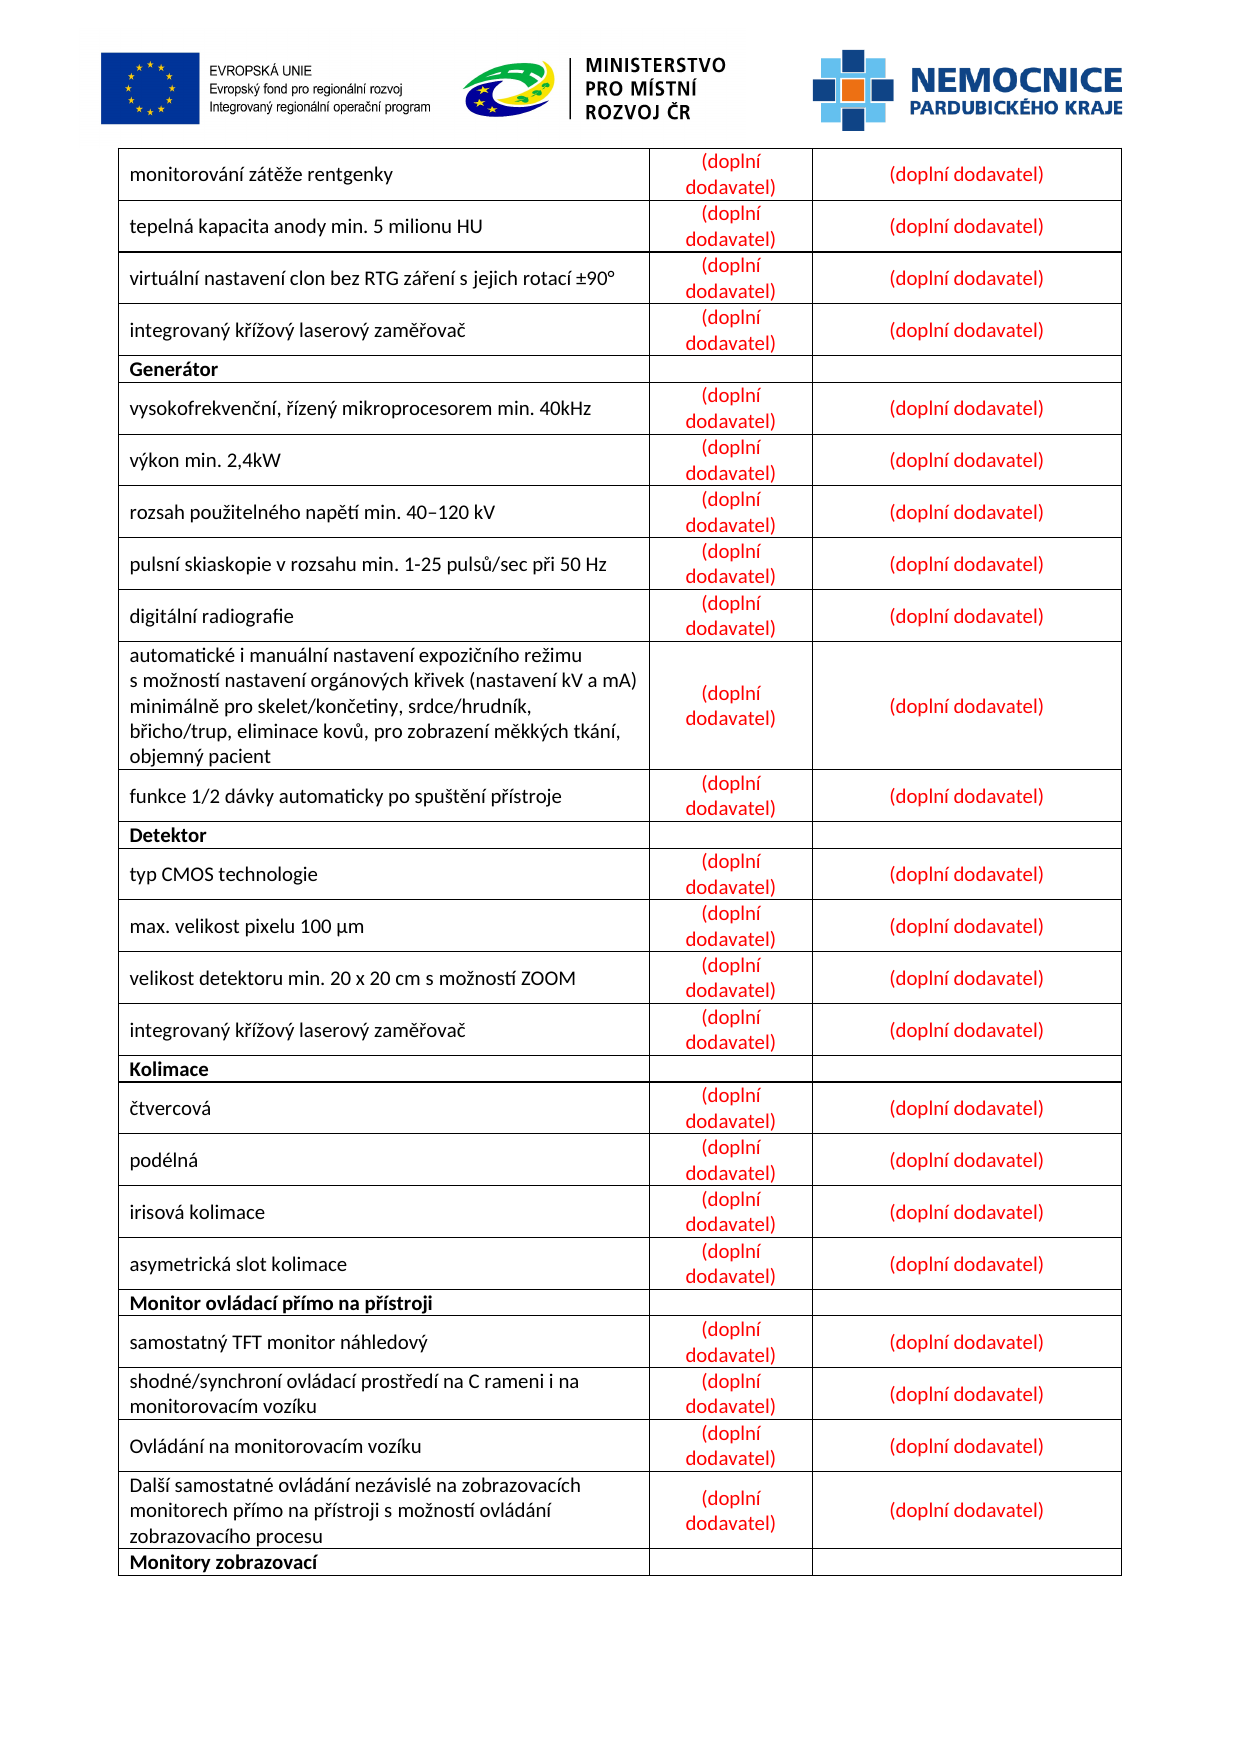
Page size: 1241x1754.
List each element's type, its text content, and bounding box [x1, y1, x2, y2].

table_cell samostatný TFT monitor náhledový [119, 1316, 649, 1367]
table_cell Generátor [119, 356, 649, 382]
table_cell [650, 1549, 812, 1575]
table_cell (doplní dodavatel) [813, 642, 1121, 769]
table_cell [813, 1549, 1121, 1575]
table_cell typ CMOS technologie [119, 849, 649, 899]
table_cell (doplní dodavatel) [650, 590, 812, 641]
table_cell [650, 356, 812, 382]
table_cell integrovaný křížový laserový zaměřovač [119, 304, 649, 355]
table_cell (doplní dodavatel) [650, 642, 812, 769]
picture [79, 28, 747, 148]
table_cell (doplní dodavatel) [813, 590, 1121, 641]
table_cell (doplní dodavatel) [650, 1368, 812, 1419]
table_cell (doplní dodavatel) [650, 770, 812, 821]
table_cell (doplní dodavatel) [813, 952, 1121, 1003]
table_cell (doplní dodavatel) [650, 538, 812, 589]
table_cell (doplní dodavatel) [650, 383, 812, 433]
table_cell Detektor [119, 822, 649, 847]
table_cell (doplní dodavatel) [813, 486, 1121, 537]
table_cell monitorování zátěže rentgenky [119, 149, 649, 199]
table_cell [650, 1056, 812, 1081]
table_cell (doplní dodavatel) [813, 253, 1121, 303]
table_cell čtvercová [119, 1083, 649, 1133]
table_cell Monitory zobrazovací [119, 1549, 649, 1575]
table_cell funkce 1/2 dávky automaticky po spuštění přístroje [119, 770, 649, 821]
table_cell tepelná kapacita anody min. 5 milionu HU [119, 201, 649, 251]
table_cell asymetrická slot kolimace [119, 1238, 649, 1289]
table_cell (doplní dodavatel) [650, 1004, 812, 1055]
table_cell (doplní dodavatel) [813, 149, 1121, 199]
table_cell (doplní dodavatel) [813, 1368, 1121, 1419]
table_cell (doplní dodavatel) [813, 849, 1121, 899]
table_cell (doplní dodavatel) [650, 1083, 812, 1133]
table_cell (doplní dodavatel) [813, 435, 1121, 485]
table_cell [813, 822, 1121, 847]
picture [811, 48, 1123, 132]
table_cell (doplní dodavatel) [813, 1186, 1121, 1237]
table_cell Další samostatné ovládání nezávislé na zobrazovacích monitorech přímo na přístroji s možností ovládání zobrazovacího procesu [119, 1472, 649, 1548]
table_cell (doplní dodavatel) [813, 1134, 1121, 1185]
table_cell (doplní dodavatel) [650, 1316, 812, 1367]
table_cell [813, 1056, 1121, 1081]
table_cell (doplní dodavatel) [813, 900, 1121, 951]
table_cell (doplní dodavatel) [813, 1083, 1121, 1133]
table_cell irisová kolimace [119, 1186, 649, 1237]
table_cell digitální radiografie [119, 590, 649, 641]
table_cell (doplní dodavatel) [813, 1238, 1121, 1289]
table_cell automatické i manuální nastavení expozičního režimu s možností nastavení orgánových křivek (nastavení kV a mA) minimálně pro skelet/končetiny, srdce/hrudník, břicho/trup, eliminace kovů, pro zobrazení měkkých tkání, objemný pacient [119, 642, 649, 769]
table_cell (doplní dodavatel) [650, 435, 812, 485]
table_cell (doplní dodavatel) [813, 201, 1121, 251]
table_cell (doplní dodavatel) [650, 900, 812, 951]
table_cell (doplní dodavatel) [813, 304, 1121, 355]
table_cell (doplní dodavatel) [650, 1472, 812, 1548]
table_cell Kolimace [119, 1056, 649, 1081]
table_cell (doplní dodavatel) [650, 1134, 812, 1185]
table_cell (doplní dodavatel) [650, 486, 812, 537]
table_cell podélná [119, 1134, 649, 1185]
table_cell vysokofrekvenční, řízený mikroprocesorem min. 40kHz [119, 383, 649, 433]
table_cell (doplní dodavatel) [813, 1420, 1121, 1471]
table_cell [650, 1290, 812, 1315]
table_cell (doplní dodavatel) [813, 1004, 1121, 1055]
table_cell Ovládání na monitorovacím vozíku [119, 1420, 649, 1471]
table_cell [650, 822, 812, 847]
table_cell (doplní dodavatel) [813, 770, 1121, 821]
table_cell integrovaný křížový laserový zaměřovač [119, 1004, 649, 1055]
table_cell velikost detektoru min. 20 x 20 cm s možností ZOOM [119, 952, 649, 1003]
table_cell (doplní dodavatel) [813, 383, 1121, 433]
table_cell (doplní dodavatel) [813, 1472, 1121, 1548]
table_cell výkon min. 2,4kW [119, 435, 649, 485]
table_cell (doplní dodavatel) [650, 1186, 812, 1237]
table_cell rozsah použitelného napětí min. 40–120 kV [119, 486, 649, 537]
table_cell (doplní dodavatel) [650, 1420, 812, 1471]
table_cell (doplní dodavatel) [650, 253, 812, 303]
table_cell (doplní dodavatel) [650, 1238, 812, 1289]
table_cell (doplní dodavatel) [813, 1316, 1121, 1367]
table_cell (doplní dodavatel) [650, 952, 812, 1003]
table_cell shodné/synchroní ovládací prostředí na C rameni i na monitorovacím vozíku [119, 1368, 649, 1419]
table_cell (doplní dodavatel) [650, 304, 812, 355]
table_cell virtuální nastavení clon bez RTG záření s jejich rotací ±90° [119, 253, 649, 303]
table_cell max. velikost pixelu 100 µm [119, 900, 649, 951]
table_cell [813, 1290, 1121, 1315]
table_cell Monitor ovládací přímo na přístroji [119, 1290, 649, 1315]
table_cell (doplní dodavatel) [650, 201, 812, 251]
table_cell [813, 356, 1121, 382]
table_cell (doplní dodavatel) [813, 538, 1121, 589]
table_cell (doplní dodavatel) [650, 849, 812, 899]
table_cell (doplní dodavatel) [650, 149, 812, 199]
table_cell pulsní skiaskopie v rozsahu min. 1-25 pulsů/sec při 50 Hz [119, 538, 649, 589]
